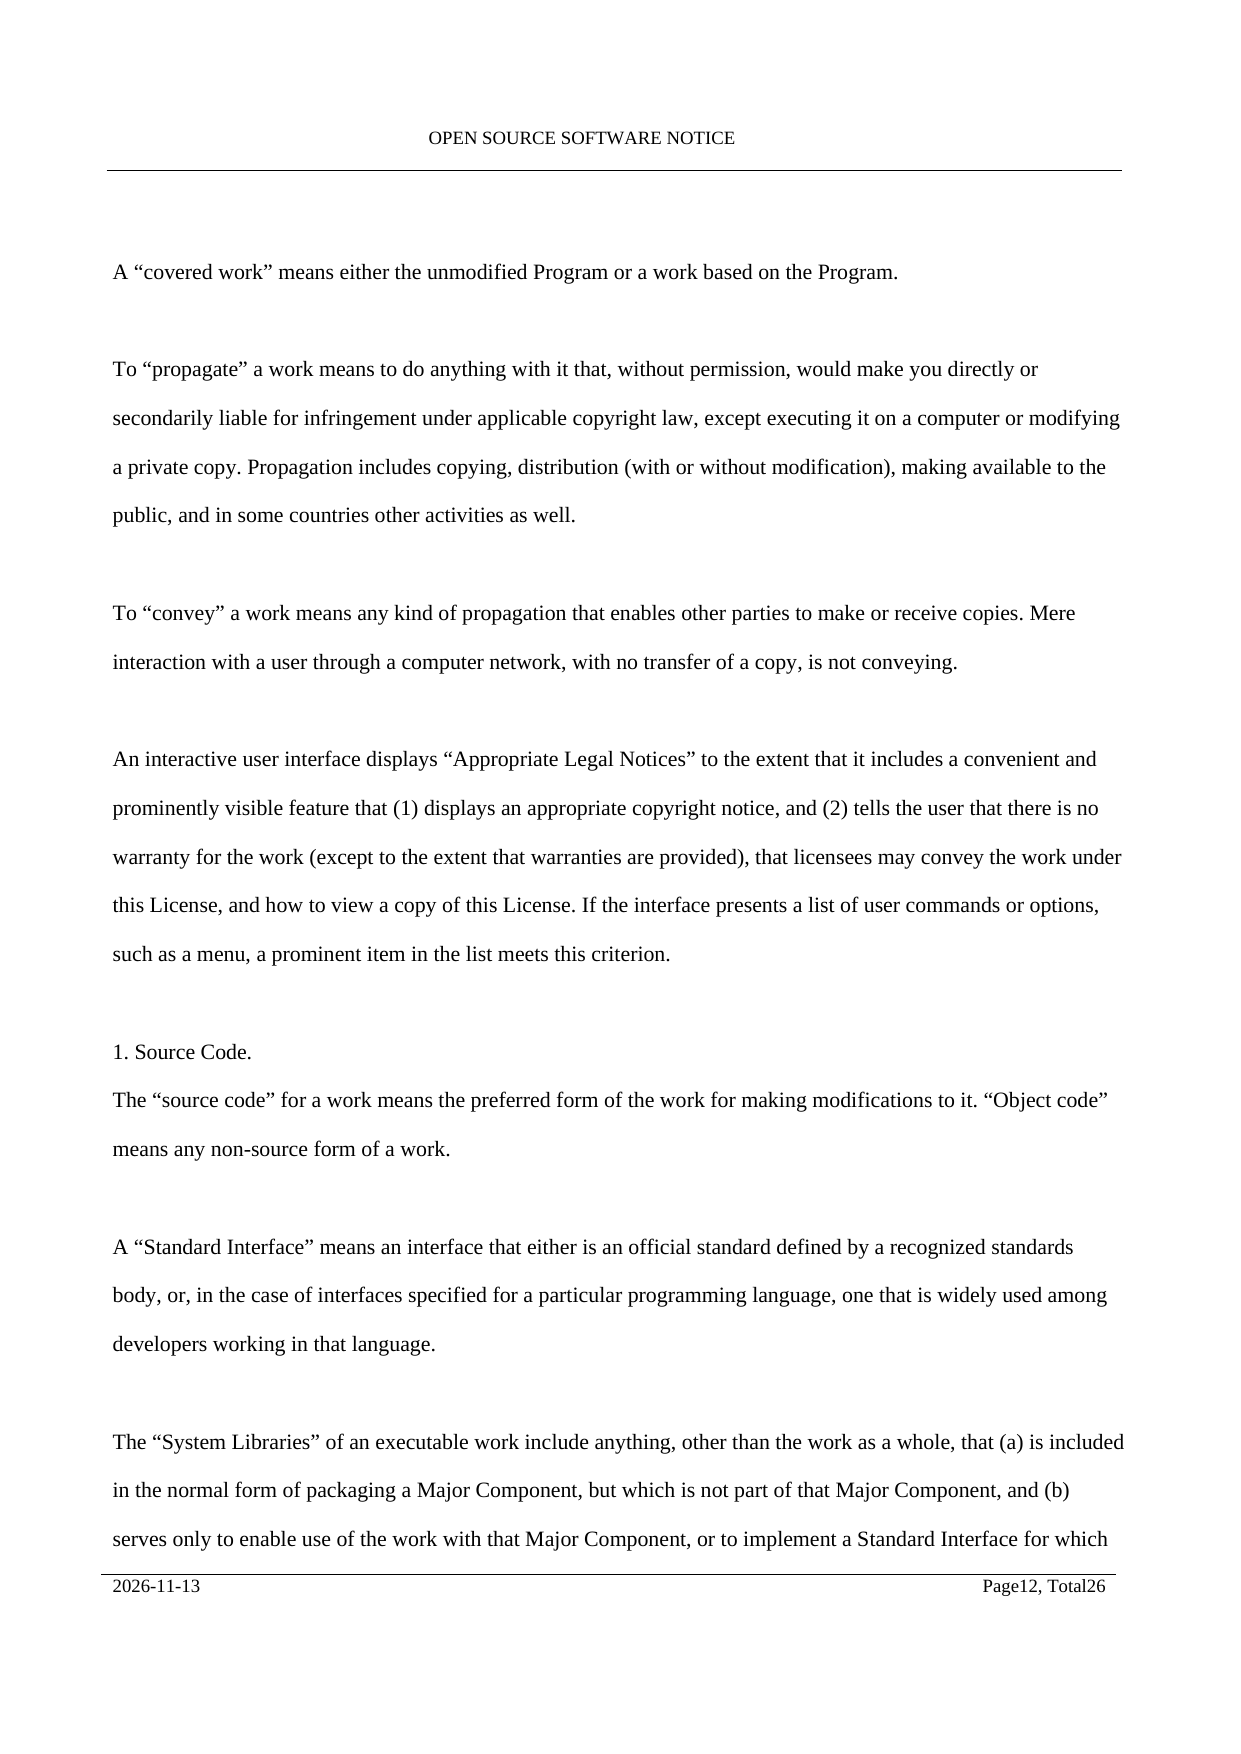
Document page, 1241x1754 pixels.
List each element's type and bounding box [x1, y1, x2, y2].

text [112, 206, 1128, 1555]
